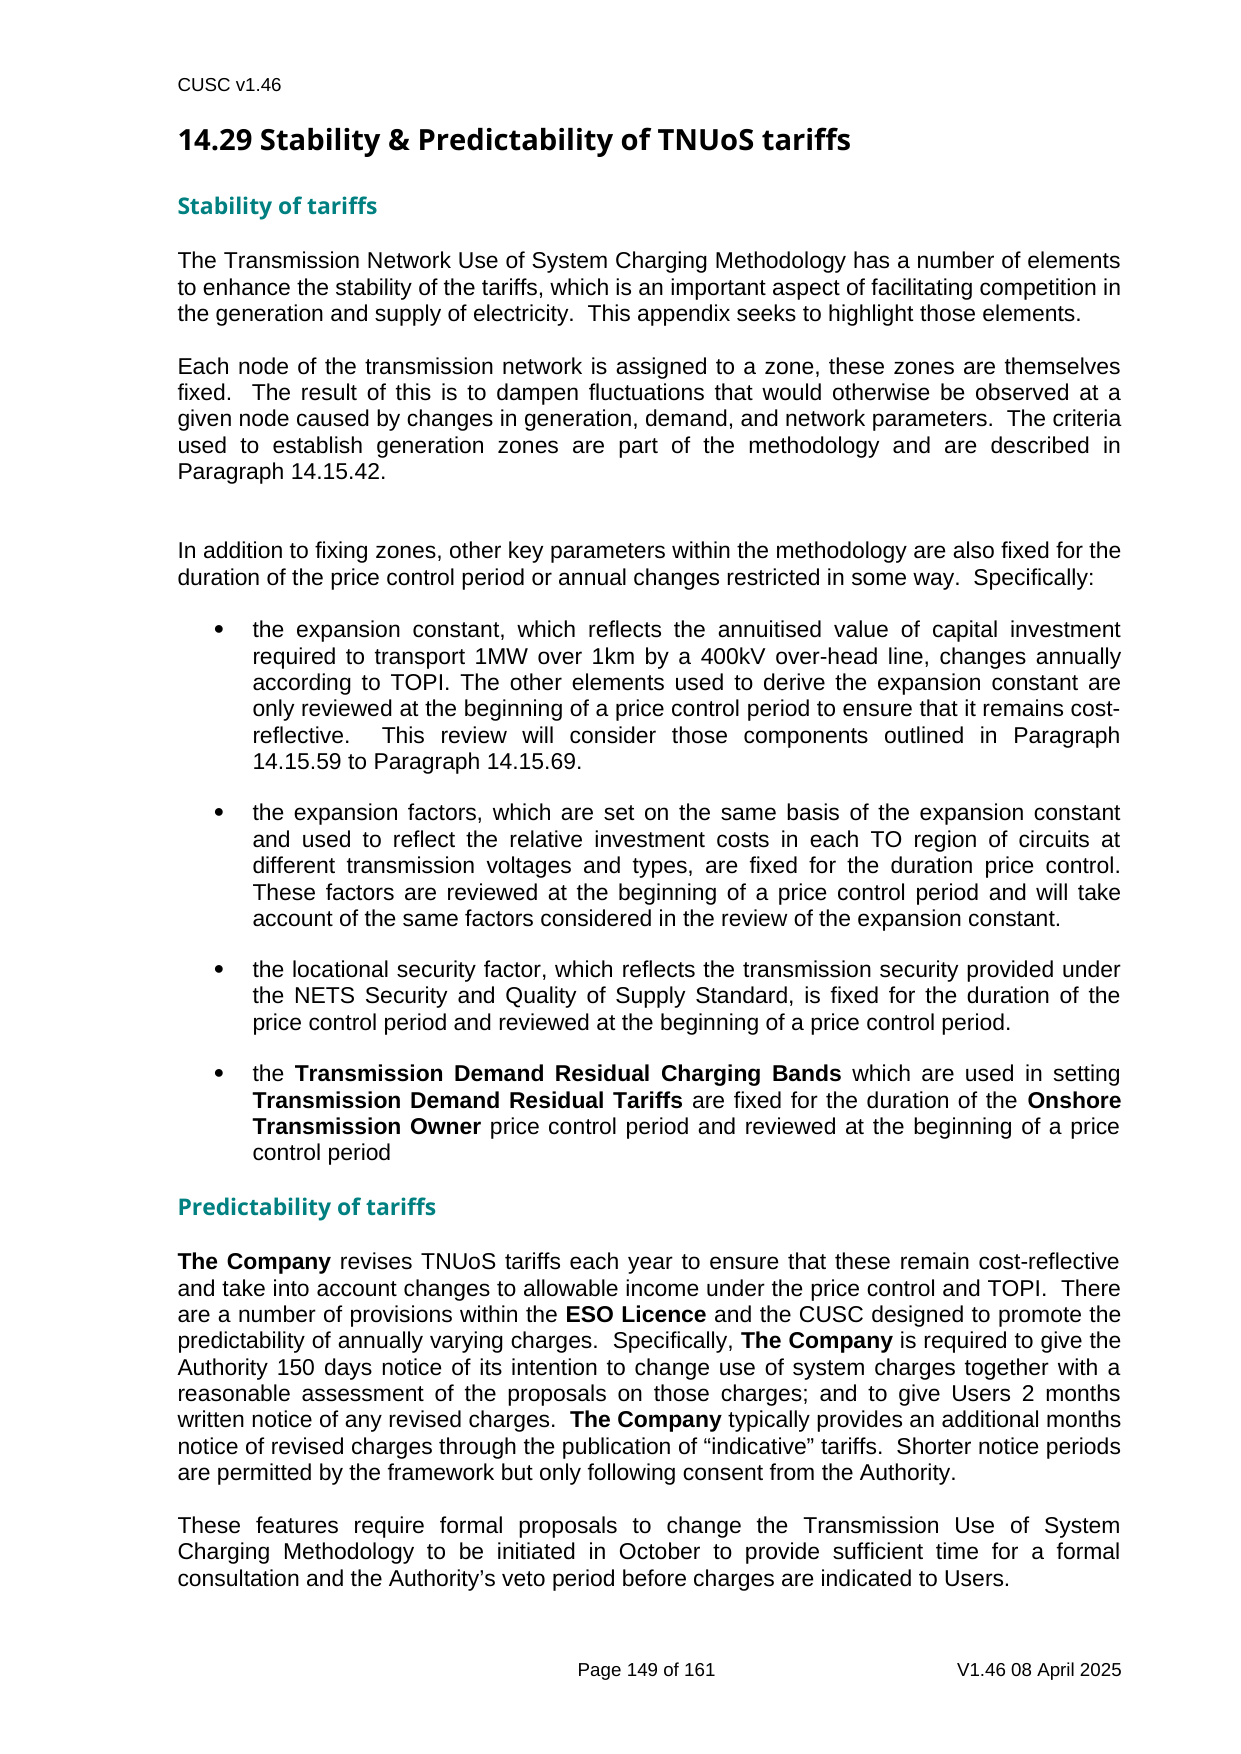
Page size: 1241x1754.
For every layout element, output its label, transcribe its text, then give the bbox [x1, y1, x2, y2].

text The Transmission Network Use of System Charging Methodology has a number of elements to enhance the stability of the tariffs, which is an important aspect of facilitating competition in the generation and supply of electricity. This appendix seeks to highlight those elements. [177, 247, 1121, 326]
text The Company revises TNUoS tariffs each year to ensure that these remain cost-reflective and take into account changes to allowable income under the price control and TOPI. There are a number of provisions within the ESO Licence and the CUSC designed to promote the predictability of annually varying charges. Specifically, The Company is required to give the Authority 150 days notice of its intention to change use of system charges together with a reasonable assessment of the proposals on those charges; and to give Users 2 months written notice of any revised charges. The Company typically provides an additional months notice of revised charges through the publication of “indicative” tariffs. Shorter notice periods are permitted by the framework but only following consent from the Authority. [177, 1248, 1121, 1485]
list the locational security factor, which reflects the transmission security provided under the NETS Security and Quality of Supply Standard, is fixed for the duration of the price control period and reviewed at the beginning of a price control period. [215, 956, 1121, 1035]
list the expansion factors, which are set on the same basis of the expansion constant and used to reflect the relative investment costs in each TO region of circuits at different transmission voltages and types, are fixed for the duration price control. These factors are reviewed at the beginning of a price control period and will take account of the same factors considered in the review of the expansion constant. [215, 799, 1121, 931]
subtitle Predictability of tariffs [177, 1191, 1121, 1222]
text Each node of the transmission network is assigned to a zone, these zones are themselves fixed. The result of this is to dampen fluctuations that would otherwise be observed at a given node caused by changes in generation, demand, and network parameters. The criteria used to establish generation zones are part of the methodology and are described in Paragraph 14.15.42. [177, 353, 1121, 484]
text In addition to fixing zones, other key parameters within the methodology are also fixed for the duration of the price control period or annual changes restricted in some way. Specifically: [177, 537, 1121, 590]
text These features require formal proposals to change the Transmission Use of System Charging Methodology to be initiated in October to provide sufficient time for a formal consultation and the Authority’s veto period before charges are indicated to Users. [177, 1512, 1121, 1591]
list the Transmission Demand Residual Charging Bands which are used in setting Transmission Demand Residual Tariffs are fixed for the duration of the Onshore Transmission Owner price control period and reviewed at the beginning of a price control period [215, 1060, 1121, 1166]
list the expansion constant, which reflects the annuitised value of capital investment required to transport 1MW over 1km by a 400kV over-head line, changes annually according to TOPI. The other elements used to derive the expansion constant are only reviewed at the beginning of a price control period to ensure that it remains cost-reflective. This review will consider those components outlined in Paragraph 14.15.59 to Paragraph 14.15.69. [215, 616, 1121, 774]
subtitle Stability of tariffs [177, 190, 1121, 221]
subtitle 14.29 Stability & Predictability of TNUoS tariffs [177, 119, 1121, 158]
